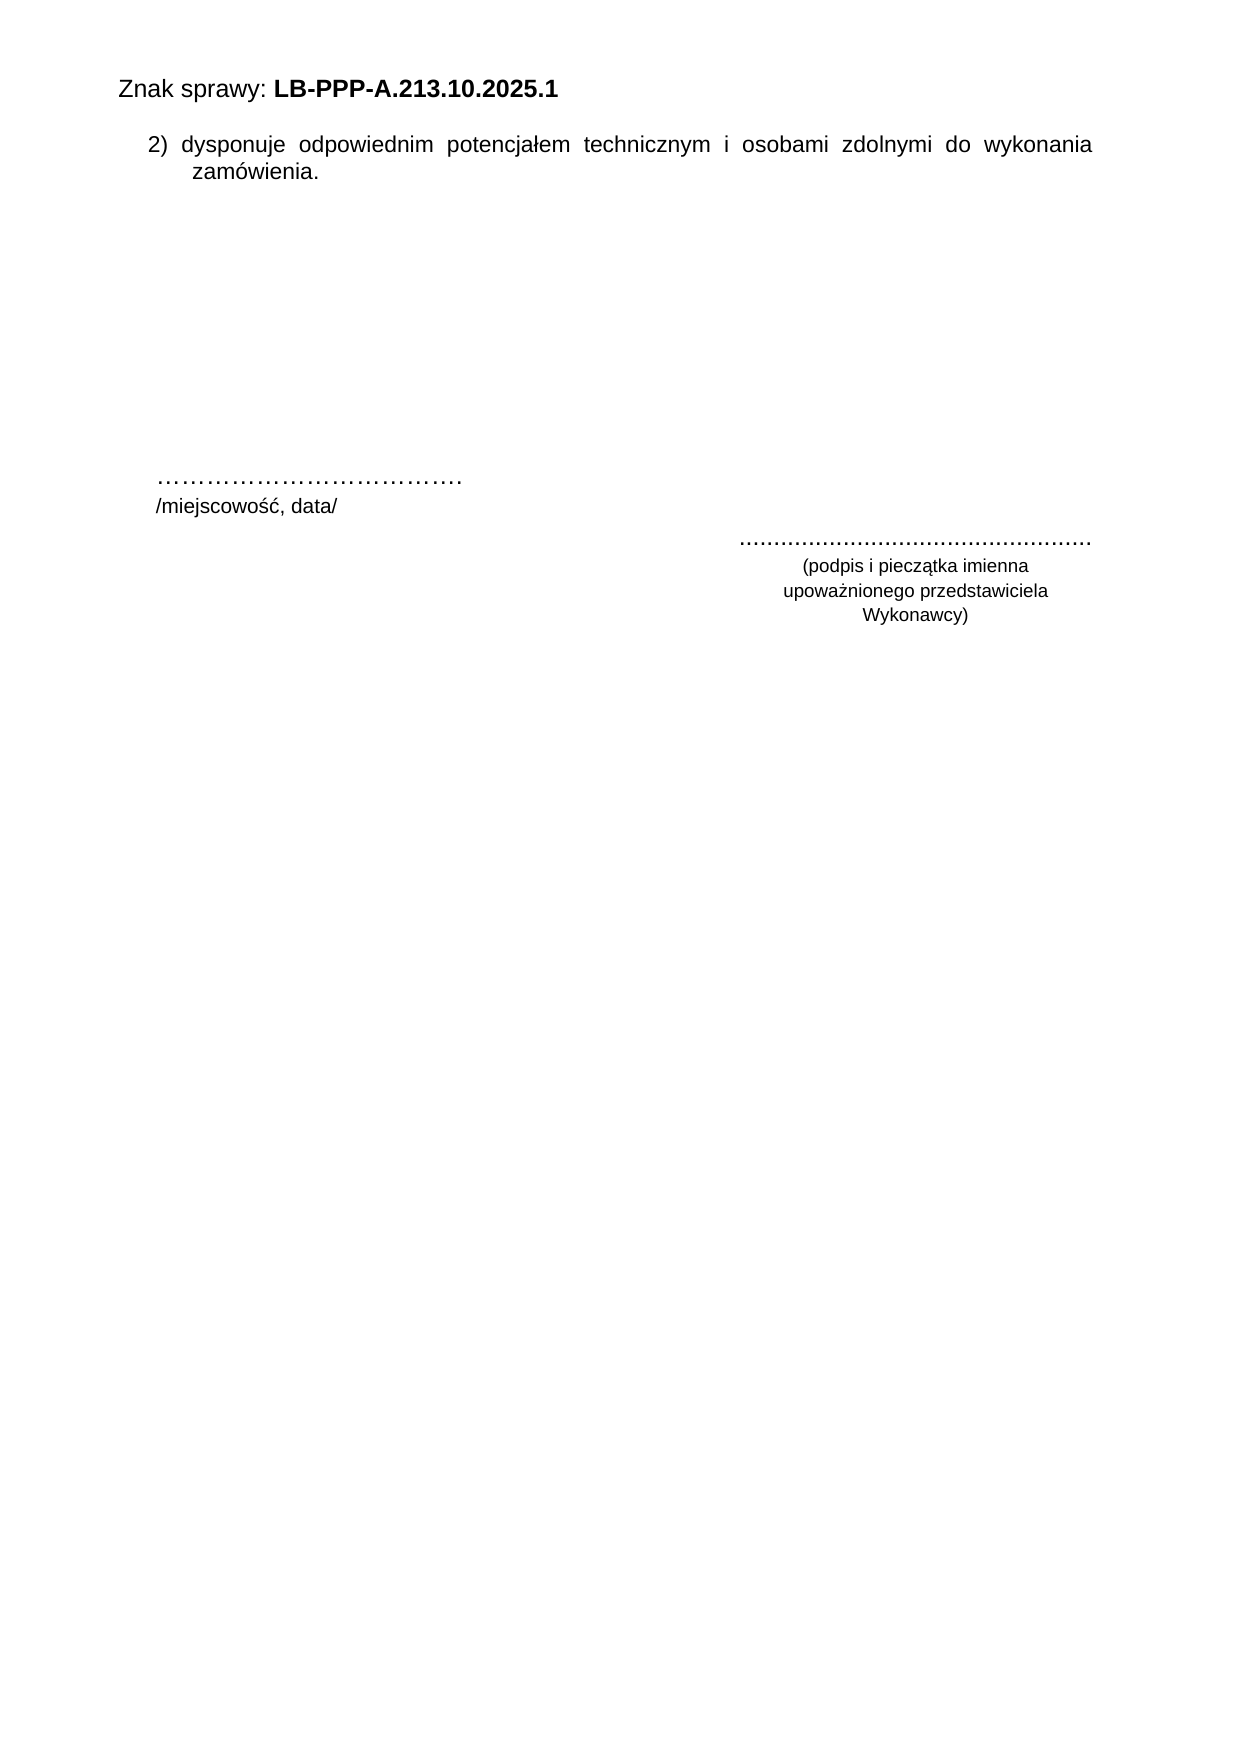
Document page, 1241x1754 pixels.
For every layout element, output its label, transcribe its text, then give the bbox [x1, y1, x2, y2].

text /miejscowość, data/ [118, 494, 1092, 518]
text (podpis i pieczątka imienna upoważnionego przedstawiciela Wykonawcy) [738, 554, 1092, 626]
text 2) dysponuje odpowiednim potencjałem technicznym i osobami zdolnymi do wykonania zamówienia. [148, 131, 1092, 184]
text ................................................... [118, 522, 1092, 550]
text ………………………………. [118, 461, 1092, 490]
